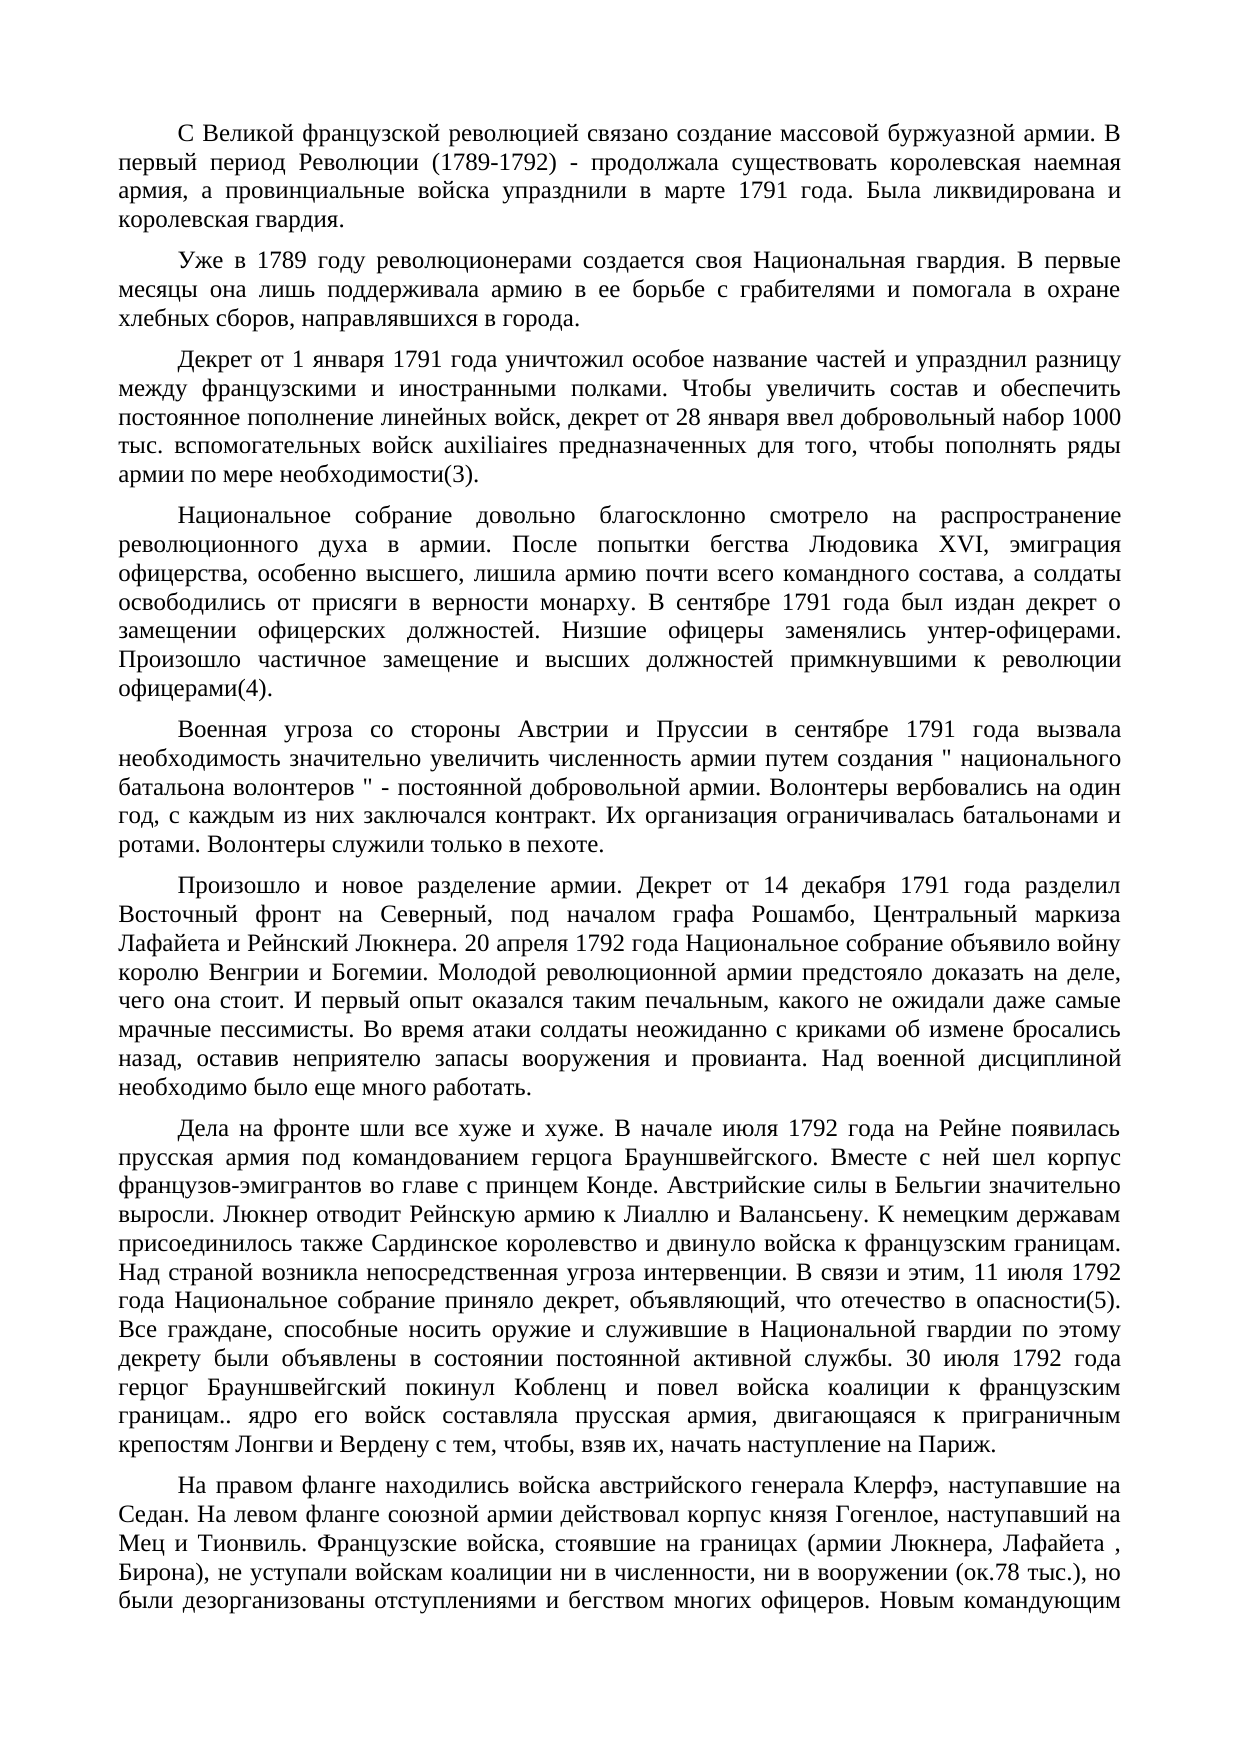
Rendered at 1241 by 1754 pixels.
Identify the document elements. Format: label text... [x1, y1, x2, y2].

text Произошло и новое разделение армии. Декрет от 14 декабря 1791 года разделил Восточный фронт на Северный, под началом графа Рошамбо, Центральный маркиза Лафайета и Рейнский Люкнера. 20 апреля 1792 года Национальное собрание объявило войну королю Венгрии и Богемии. Молодой революционной армии предстояло доказать на деле, чего она стоит. И первый опыт оказался таким печальным, какого не ожидали даже самые мрачные пессимисты. Во время атаки солдаты неожиданно с криками об измене бросались назад, оставив неприятелю запасы вооружения и провианта. Над военной дисциплиной необходимо было еще много работать. [118, 871, 1122, 1101]
text Дела на фронте шли все хуже и хуже. В начале июля 1792 года на Рейне появилась прусская армия под командованием герцога Брауншвейгского. Вместе с ней шел корпус французов-эмигрантов во главе с принцем Конде. Австрийские силы в Бельгии значительно выросли. Люкнер отводит Рейнскую армию к Лиаллю и Валансьену. К немецким державам присоединилось также Сардинское королевство и двинуло войска к французским границам. Над страной возникла непосредственная угроза интервенции. В связи и этим, 11 июля 1792 года Национальное собрание приняло декрет, объявляющий, что отечество в опасности(5). Все граждане, способные носить оружие и служившие в Национальной гвардии по этому декрету были объявлены в состоянии постоянной активной службы. 30 июля 1792 года герцог Брауншвейгский покинул Кобленц и повел войска коалиции к французским границам.. ядро его войск составляла прусская армия, двигающаяся к приграничным крепостям Лонгви и Вердену с тем, чтобы, взяв их, начать наступление на Париж. [118, 1113, 1122, 1458]
text Национальное собрание довольно благосклонно смотрело на распространение революционного духа в армии. После попытки бегства Людовика XVI, эмиграция офицерства, особенно высшего, лишила армию почти всего командного состава, а солдаты освободились от присяги в верности монарху. В сентябре 1791 года был издан декрет о замещении офицерских должностей. Низшие офицеры заменялись унтер-офицерами. Произошло частичное замещение и высших должностей примкнувшими к революции офицерами(4). [118, 501, 1122, 702]
text Уже в 1789 году революционерами создается своя Национальная гвардия. В первые месяцы она лишь поддерживала армию в ее борьбе с грабителями и помогала в охране хлебных сборов, направлявшихся в города. [118, 246, 1122, 332]
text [118, 1471, 1122, 1614]
text Военная угроза со стороны Австрии и Пруссии в сентябре 1791 года вызвала необходимость значительно увеличить численность армии путем создания " национального батальона волонтеров " - постоянной добровольной армии. Волонтеры вербовались на один год, с каждым из них заключался контракт. Их организация ограничивалась батальонами и ротами. Волонтеры служили только в пехоте. [118, 714, 1122, 858]
text С Великой французской революцией связано создание массовой буржуазной армии. В первый период Революции (1789-1792) - продолжала существовать королевская наемная армия, а провинциальные войска упразднили в марте 1791 года. Была ликвидирована и королевская гвардия. [118, 118, 1122, 233]
text Декрет от 1 января 1791 года уничтожил особое название частей и упразднил разницу между французскими и иностранными полками. Чтобы увеличить состав и обеспечить постоянное пополнение линейных войск, декрет от 28 января ввел добровольный набор 1000 тыс. вспомогательных войск auxiliaires предназначенных для того, чтобы пополнять ряды армии по мере необходимости(3). [118, 344, 1122, 488]
